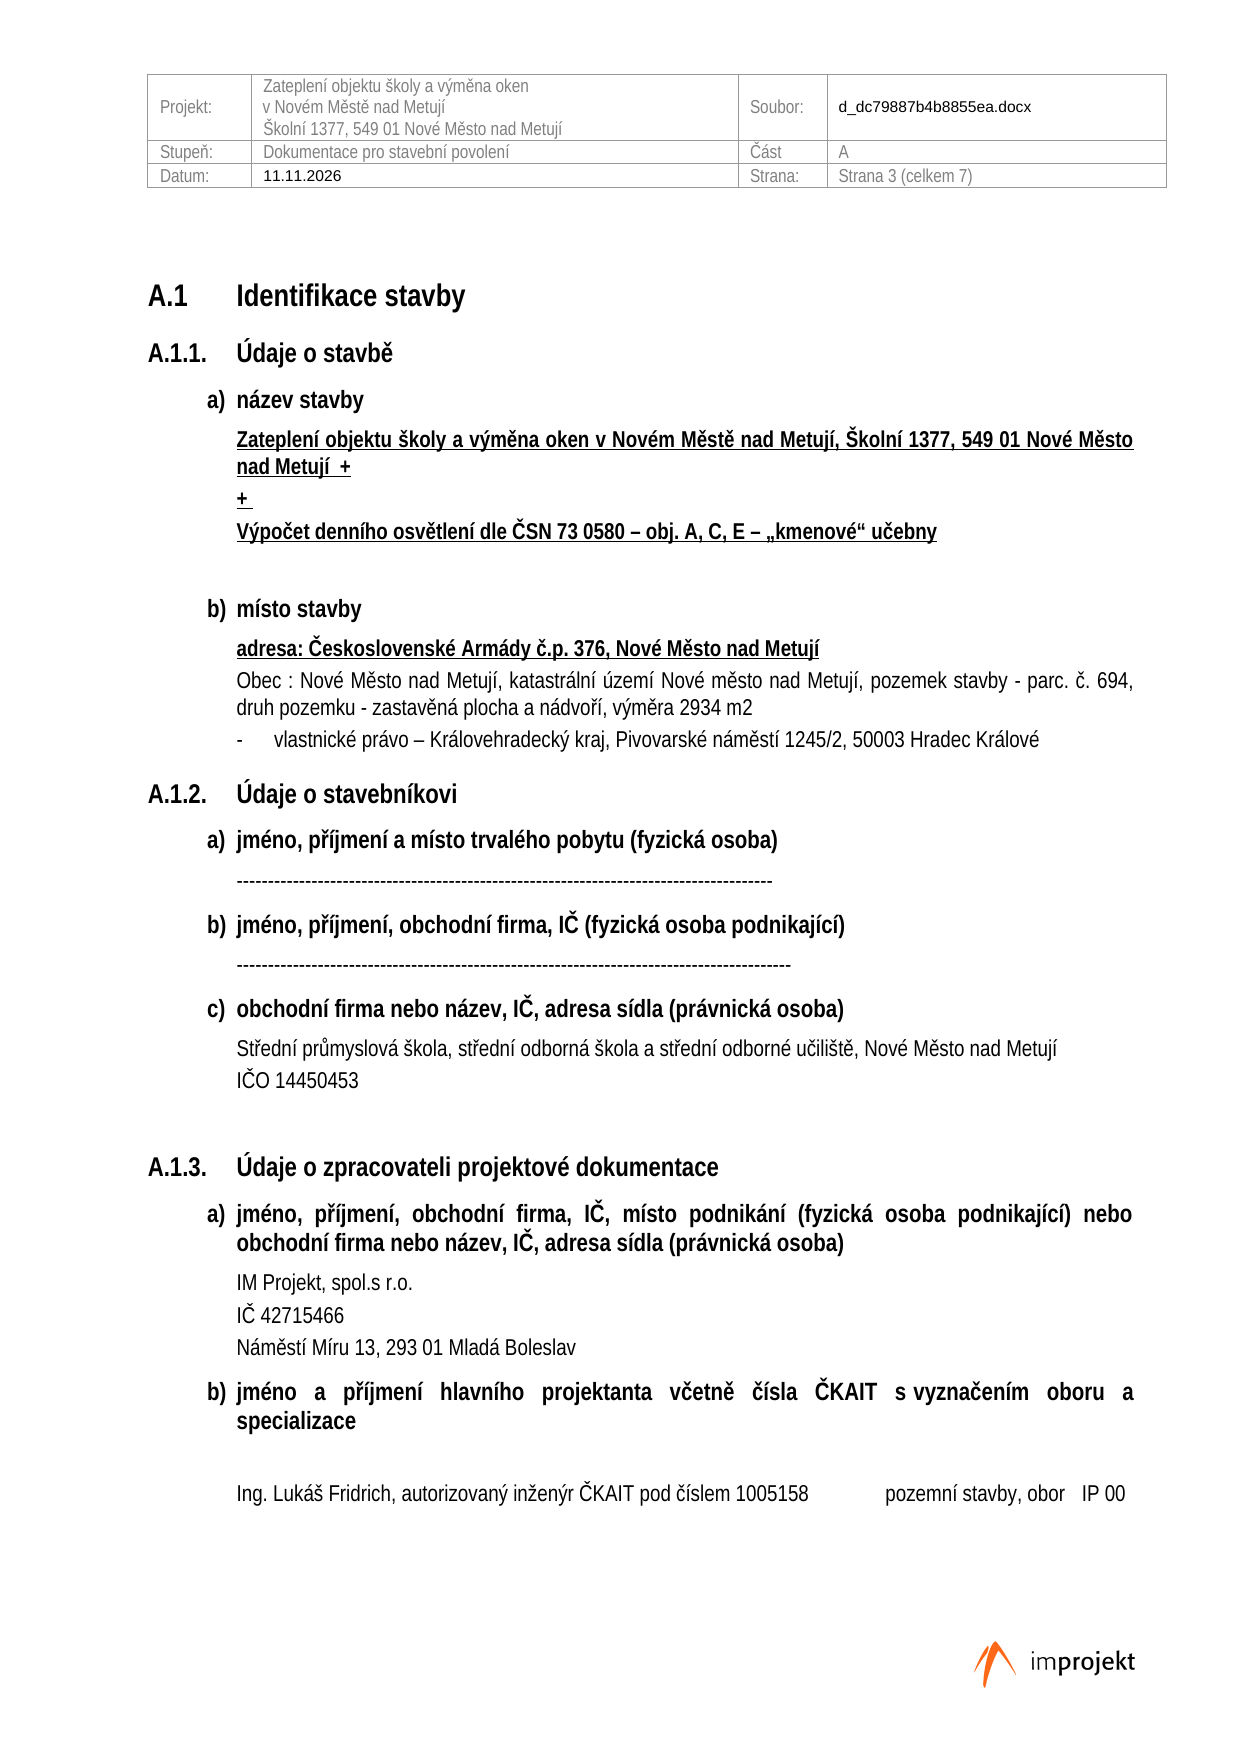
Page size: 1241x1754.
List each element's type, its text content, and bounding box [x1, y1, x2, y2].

text Výpočet denního osvětlení dle ČSN 73 0580 – obj. A, C, E – „kmenové“ učebny [236, 518, 1134, 544]
subtitle Údaje o stavebníkovi [148, 778, 1134, 809]
text ----------------------------------------------------------------------------------------- [236, 951, 1134, 977]
text Ing. Lukáš Fridrich, autorizovaný inženýr ČKAIT pod číslem 1005158 pozemní stavby, obor I IP 00 [236, 1479, 1134, 1506]
subtitle jméno, příjmení a místo trvalého pobytu (fyzická osoba) [148, 825, 1134, 854]
text Zateplení objektu školy a výměna oken v Novém Městě nad Metují, Školní 1377, 549 01 Nové Město nad Metují + [236, 450, 1134, 479]
subtitle Údaje o stavbě [148, 338, 1134, 369]
text IM Projekt, spol.s r.o. [236, 1269, 1134, 1295]
text Obec : Nové Město nad Metují, katastrální území Nové město nad Metují, pozemek stavby - parc. č. 694, druh pozemku - zastavěná plocha a nádvoří, výměra 2934 m2 [236, 667, 1134, 720]
text + [236, 485, 1134, 512]
subtitle název stavby [148, 385, 1134, 414]
subtitle jméno, příjmení, obchodní firma, IČ (fyzická osoba podnikající) [148, 909, 1134, 938]
subtitle jméno, příjmení, obchodní firma, IČ, místo podnikání (fyzická osoba podnikající) nebo obchodní firma nebo název, IČ, adresa sídla (právnická osoba) [207, 1199, 1134, 1256]
text Náměstí Míru 13, 293 01 Mladá Boleslav [236, 1334, 1134, 1361]
text adresa: Československé Armády č.p. 376, Nové Město nad Metují [236, 635, 1134, 661]
subtitle jméno a příjmení hlavního projektanta včetně čísla ČKAIT s vyznačením oboru a specializace [207, 1377, 1134, 1434]
text Střední průmyslová škola, střední odborná škola a střední odborné učiliště, Nové Město nad Metují [236, 1035, 1134, 1061]
text Zateplení objektu školy a výměna oken v Novém Městě nad Metují, Školní 1377, 549 01 Nové Město nad Metují + [236, 426, 1134, 449]
subtitle Identifikace stavby [148, 277, 1134, 313]
text IČ [236, 1302, 1134, 1328]
text -------------------------------------------------------------------------------------- [236, 867, 1134, 893]
list vlastnické právo – Královehradecký kraj, Pivovarské náměstí 1245/2, 50003 Hradec Králové [236, 726, 1134, 753]
subtitle místo stavby [148, 594, 1134, 622]
picture [972, 1639, 1137, 1689]
text IČO 14450453 [236, 1067, 1134, 1094]
subtitle Údaje o zpracovateli projektové dokumentace [148, 1151, 1134, 1182]
subtitle obchodní firma nebo název, IČ, adresa sídla (právnická osoba) [148, 994, 1134, 1022]
